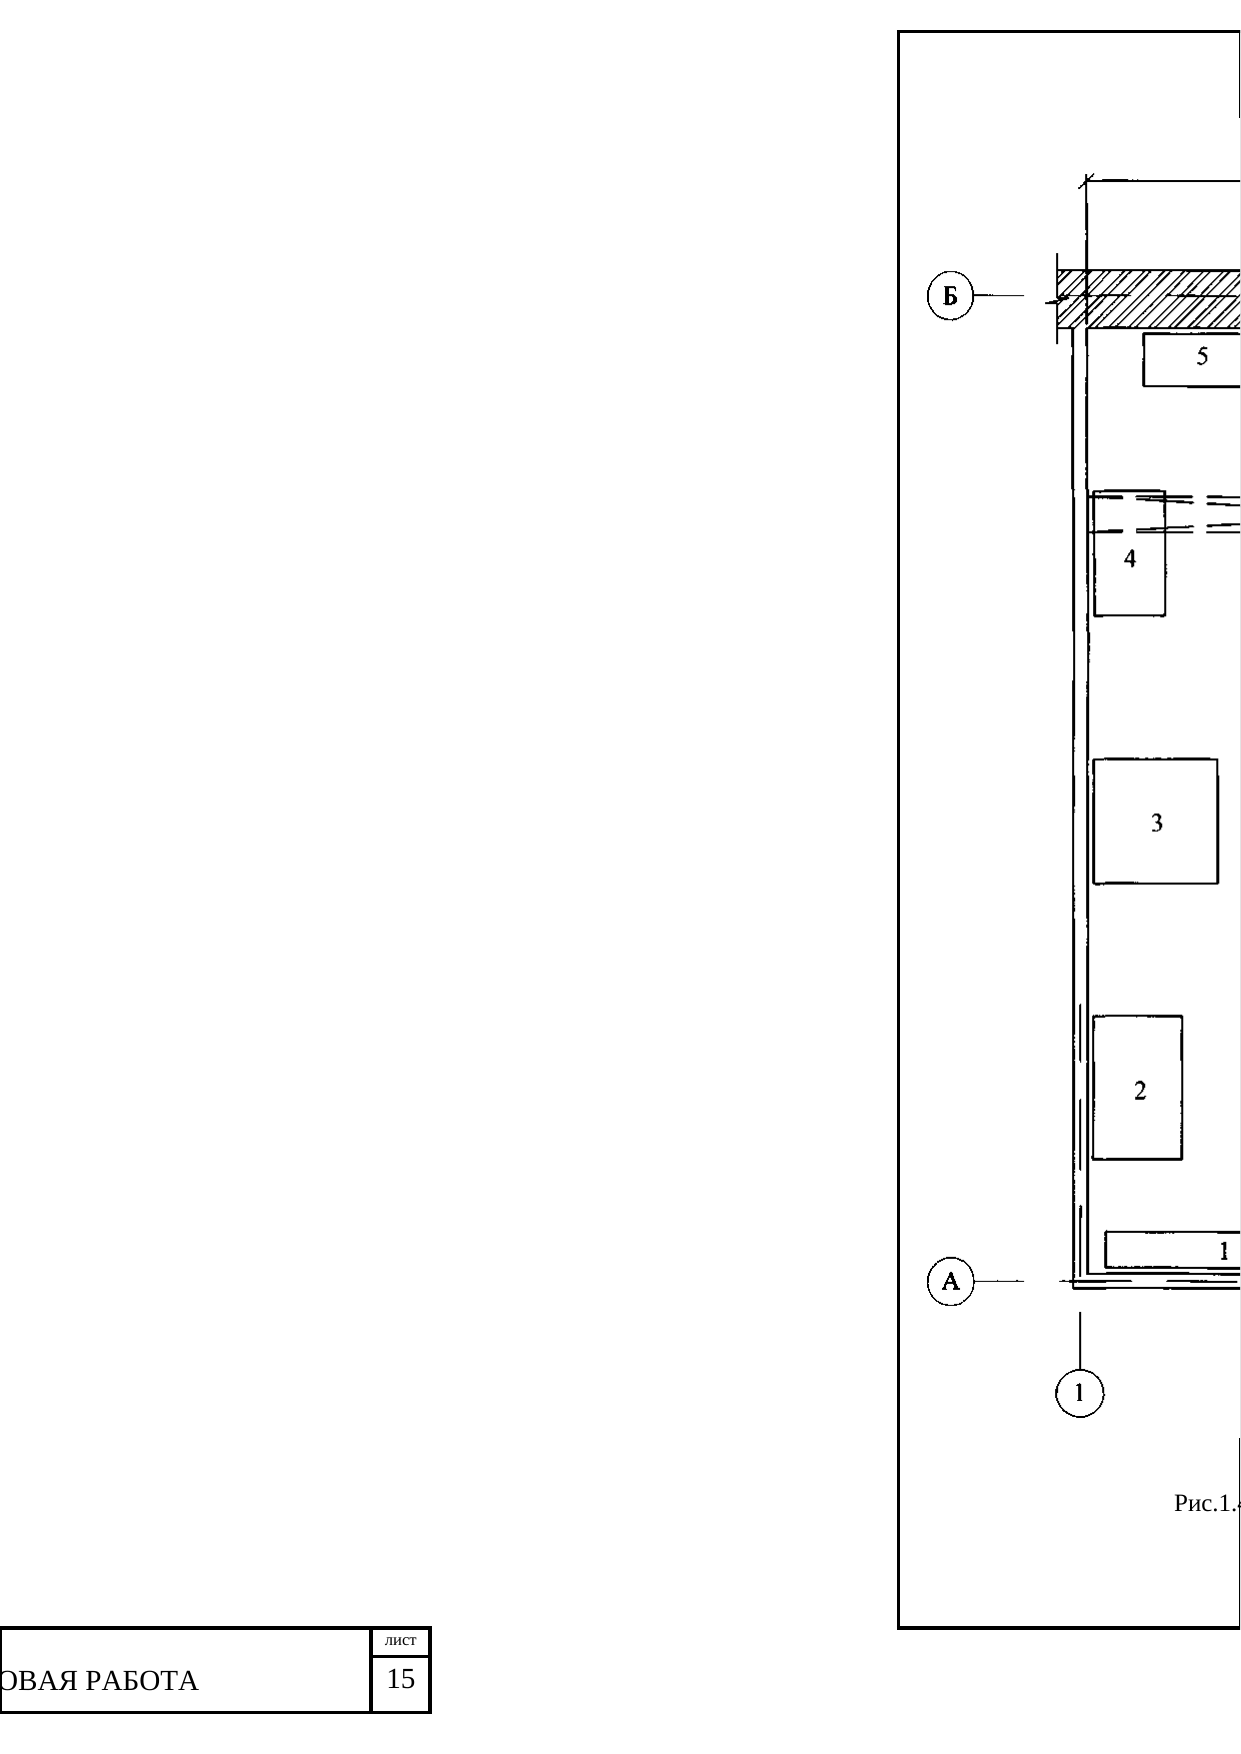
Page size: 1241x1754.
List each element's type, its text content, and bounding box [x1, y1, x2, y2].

table_cell М 1:50 Рис.1.4.1. План ремонтно-производственной базы [900, 33, 1239, 1626]
table_cell 15 [373, 1658, 428, 1711]
table_cell КУРСОВАЯ РАБОТА [2, 1630, 369, 1711]
picture [921, 118, 1241, 1438]
table_cell лист т [373, 1630, 428, 1654]
